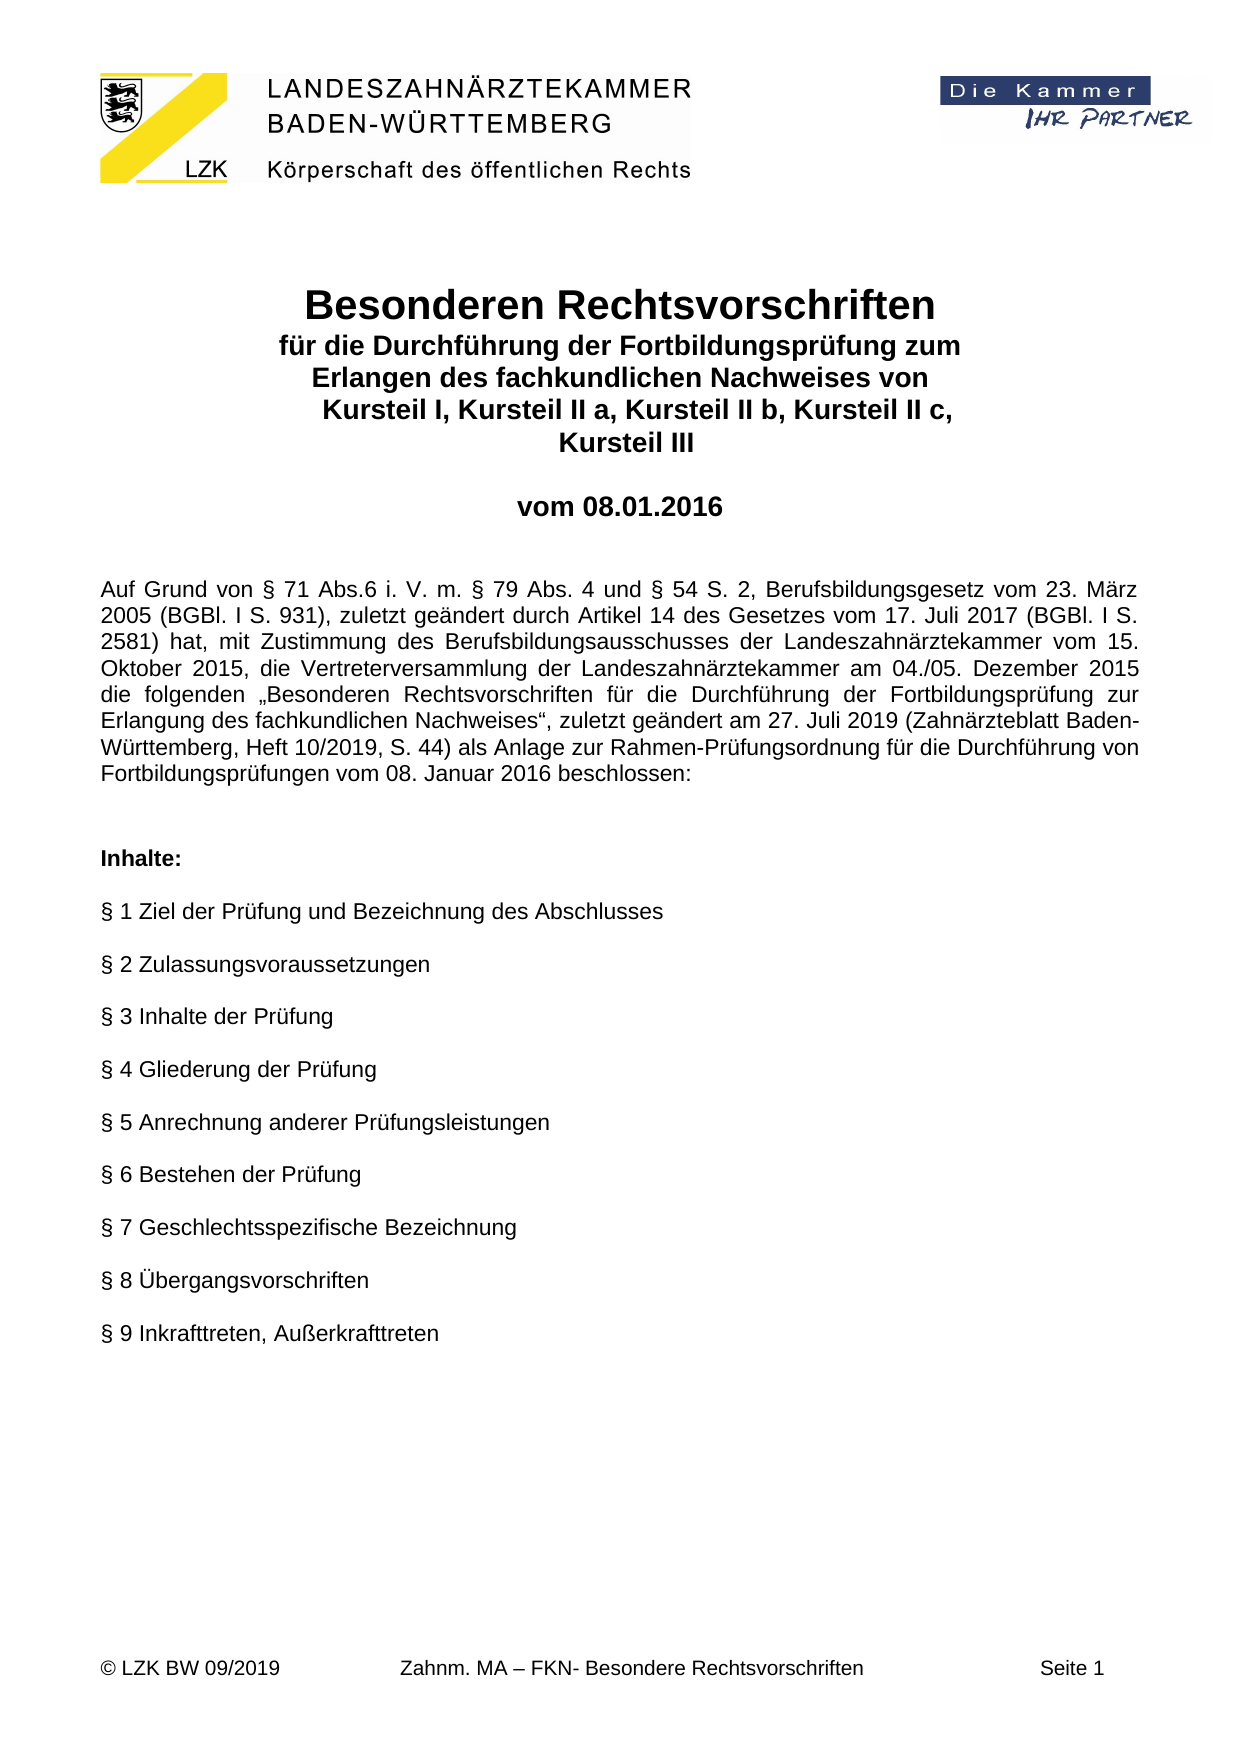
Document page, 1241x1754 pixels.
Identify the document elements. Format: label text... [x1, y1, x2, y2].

text § 2 Zulassungsvoraussetzungen [100, 951, 1140, 977]
text § 4 Gliederung der Prüfung [100, 1056, 1140, 1082]
text Inhalte: [100, 845, 1140, 871]
text § 8 Übergangsvorschriften [100, 1267, 1140, 1293]
picture [940, 76, 1213, 143]
picture [100, 73, 691, 183]
text Kursteil III [558, 426, 1140, 458]
text Auf Grund von § 71 Abs.6 i. V. m. § 79 Abs. 4 und § 54 S. 2, Berufsbildungsgesetz vom 23. März 2005 (BGBl. I S. 931), zuletzt geändert durch Artikel 14 des Gesetzes vom 17. Juli 2017 (BGBl. I S. 2581) hat, mit Zustimmung des Berufsbildungsausschusses der Landeszahnärztekammer vom 15. Oktober 2015, die Vertreterversammlung der Landeszahnärztekammer am 04./05. Dezember 2015 die folgenden „Besonderen Rechtsvorschriften für die Durchführung der Fortbildungsprüfung zur Erlangung des fachkundlichen Nachweises“, zuletzt geändert am 27. Juli 2019 (Zahnärzteblatt Baden-Württemberg, Heft 10/2019, S. 44) als Anlage zur Rahmen-Prüfungsordnung für die Durchführung von Fortbildungsprüfungen vom 08. Januar 2016 beschlossen: [100, 576, 1140, 786]
text vom 08.01.2016 [100, 490, 1140, 523]
text § 6 Bestehen der Prüfung [100, 1161, 1140, 1188]
text § 3 Inhalte der Prüfung [100, 1003, 1140, 1029]
text § 7 Geschlechtsspezifische Bezeichnung [100, 1214, 1140, 1240]
text Erlangen des fachkundlichen Nachweises von [100, 361, 1140, 393]
text § 9 Inkrafttreten, Außerkrafttreten [100, 1319, 1140, 1346]
text § 5 Anrechnung anderer Prüfungsleistungen [100, 1109, 1140, 1135]
text für die Durchführung der Fortbildungsprüfung zum [100, 328, 1140, 361]
text Kursteil I, Kursteil II a, Kursteil II b, Kursteil II c, [322, 393, 1140, 426]
text § 1 Ziel der Prüfung und Bezeichnung des Abschlusses [100, 898, 1140, 924]
text Besonderen Rechtsvorschriften [100, 281, 1140, 328]
